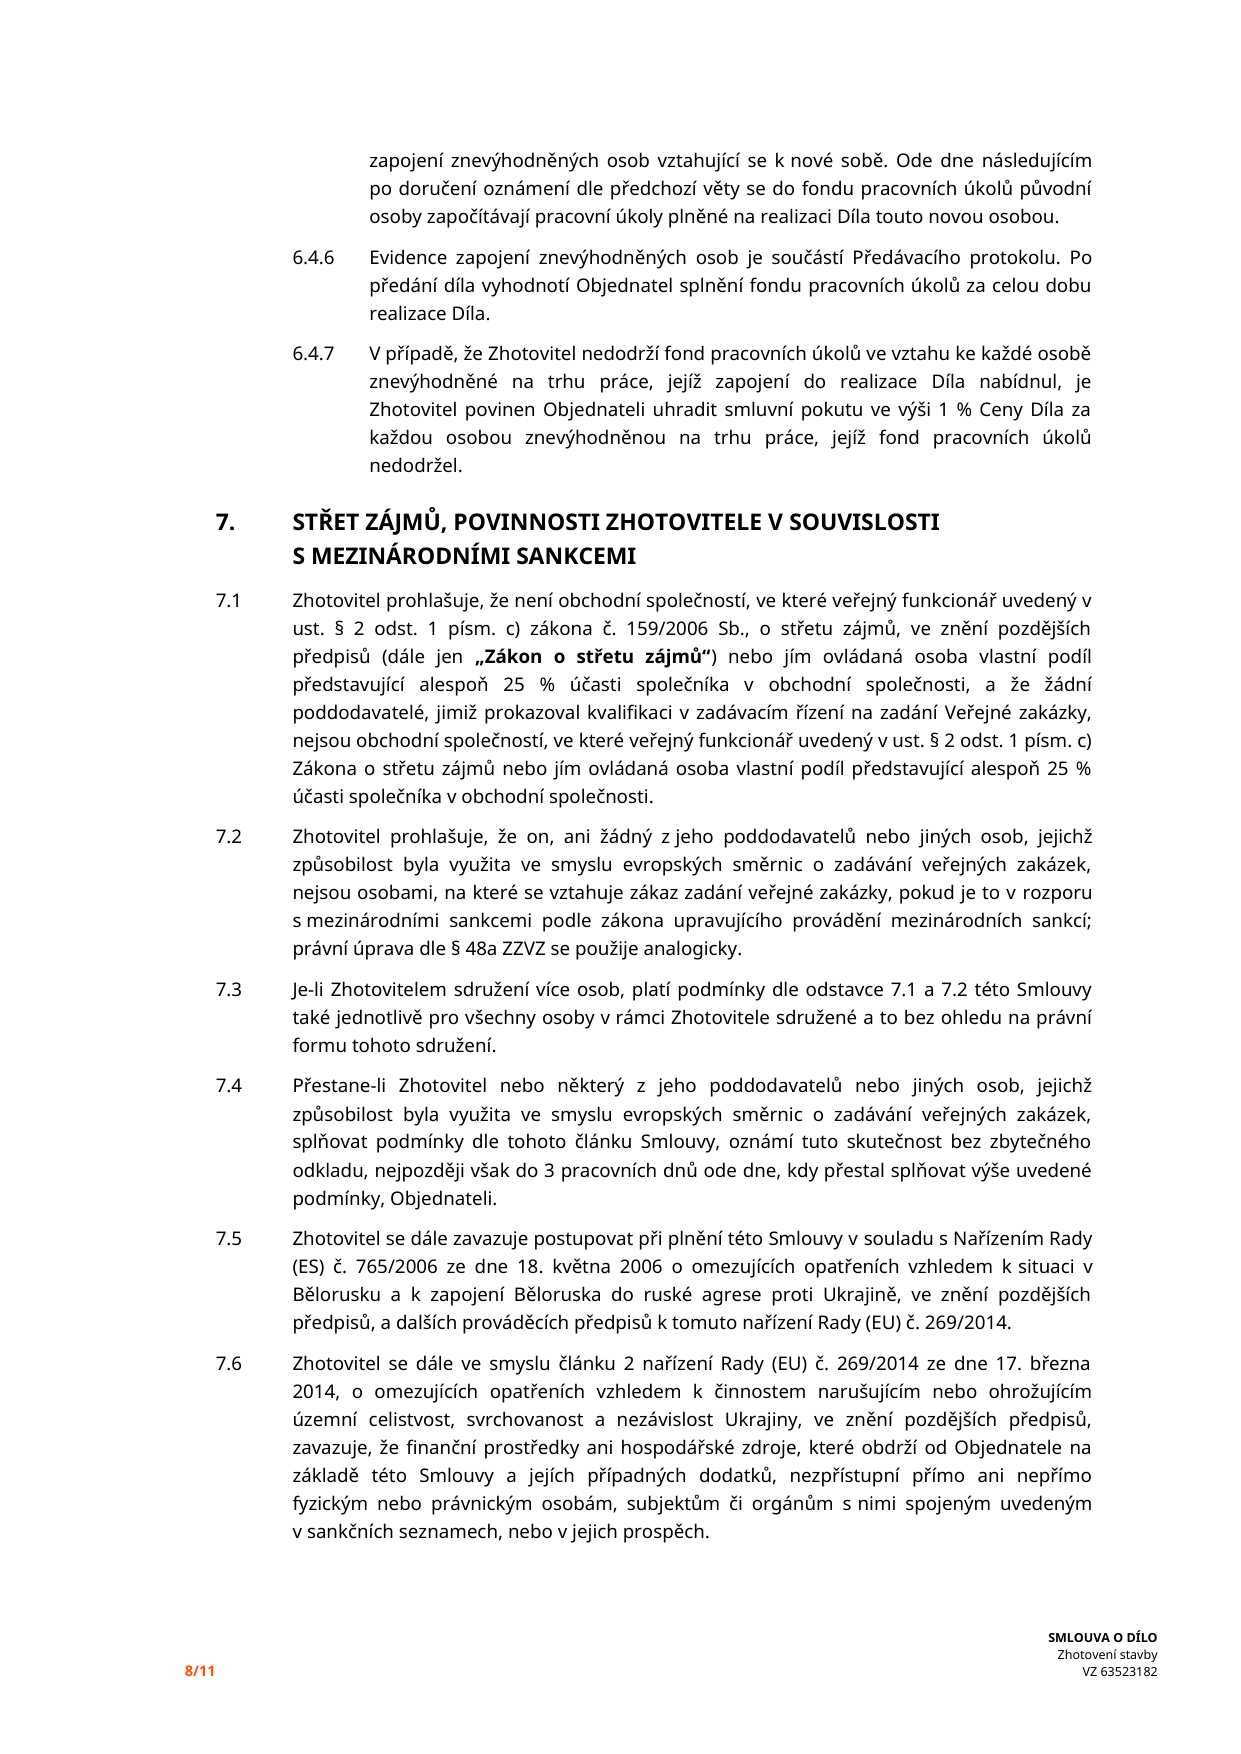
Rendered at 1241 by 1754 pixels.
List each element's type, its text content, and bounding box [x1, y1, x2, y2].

text STŘET ZÁJMŮ, POVINNOSTI ZHOTOVITELE V SOUVISLOSTI S MEZINÁRODNÍMI SANKCEMI [216, 506, 1093, 571]
text Zhotovitel se dále ve smyslu článku 2 nařízení Rady (EU) č. 269/2014 ze dne 17. března 2014, o omezujících opatřeních vzhledem k činnostem narušujícím nebo ohrožujícím územní celistvost, svrchovanost a nezávislost Ukrajiny, ve znění pozdějších předpisů, zavazuje, že finanční prostředky ani hospodářské zdroje, které obdrží od Objednatele na základě této Smlouvy a jejích případných dodatků, nezpřístupní přímo ani nepřímo fyzickým nebo právnickým osobám, subjektům či orgánům s nimi spojeným uvedeným v sankčních seznamech, nebo v jejich prospěch. [216, 1350, 1093, 1544]
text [292, 147, 1093, 229]
text Zhotovitel prohlašuje, že není obchodní společností, ve které veřejný funkcionář uvedený v ust. § 2 odst. 1 písm. c) zákona č. 159/2006 Sb., o střetu zájmů, ve znění pozdějších předpisů (dále jen „Zákon o střetu zájmů“) nebo jím ovládaná osoba vlastní podíl představující alespoň 25 % účasti společníka v obchodní společnosti, a že žádní poddodavatelé, jimiž prokazoval kvalifikaci v zadávacím řízení na zadání Veřejné zakázky, nejsou obchodní společností, ve které veřejný funkcionář uvedený v ust. § 2 odst. 1 písm. c) Zákona o střetu zájmů nebo jím ovládaná osoba vlastní podíl představující alespoň 25 % účasti společníka v obchodní společnosti. [216, 587, 1093, 809]
text Zhotovitel prohlašuje, že on, ani žádný z jeho poddodavatelů nebo jiných osob, jejichž způsobilost byla využita ve smyslu evropských směrnic o zadávání veřejných zakázek, nejsou osobami, na které se vztahuje zákaz zadání veřejné zakázky, pokud je to v rozporu s mezinárodními sankcemi podle zákona upravujícího provádění mezinárodních sankcí; právní úprava dle § 48a ZZVZ se použije analogicky. [216, 824, 1093, 961]
text Je-li Zhotovitelem sdružení více osob, platí podmínky dle odstavce 7.1 a 7.2 této Smlouvy také jednotlivě pro všechny osoby v rámci Zhotovitele sdružené a to bez ohledu na právní formu tohoto sdružení. [216, 976, 1093, 1058]
text V případě, že Zhotovitel nedodrží fond pracovních úkolů ve vztahu ke každé osobě znevýhodněné na trhu práce, jejíž zapojení do realizace Díla nabídnul, je Zhotovitel povinen Objednateli uhradit smluvní pokutu ve výši 1 % Ceny Díla za každou osobou znevýhodněnou na trhu práce, jejíž fond pracovních úkolů nedodržel. [292, 341, 1093, 478]
text Zhotovitel se dále zavazuje postupovat při plnění této Smlouvy v souladu s Nařízením Rady (ES) č. 765/2006 ze dne 18. května 2006 o omezujících opatřeních vzhledem k situaci v Bělorusku a k zapojení Běloruska do ruské agrese proti Ukrajině, ve znění pozdějších předpisů, a dalších prováděcích předpisů k tomuto nařízení Rady (EU) č. 269/2014. [216, 1225, 1093, 1335]
text Přestane-li Zhotovitel nebo některý z jeho poddodavatelů nebo jiných osob, jejichž způsobilost byla využita ve smyslu evropských směrnic o zadávání veřejných zakázek, splňovat podmínky dle tohoto článku Smlouvy, oznámí tuto skutečnost bez zbytečného odkladu, nejpozději však do 3 pracovních dnů ode dne, kdy přestal splňovat výše uvedené podmínky, Objednateli. [216, 1073, 1093, 1210]
text Evidence zapojení znevýhodněných osob je součástí Předávacího protokolu. Po předání díla vyhodnotí Objednatel splnění fondu pracovních úkolů za celou dobu realizace Díla. [292, 244, 1093, 326]
